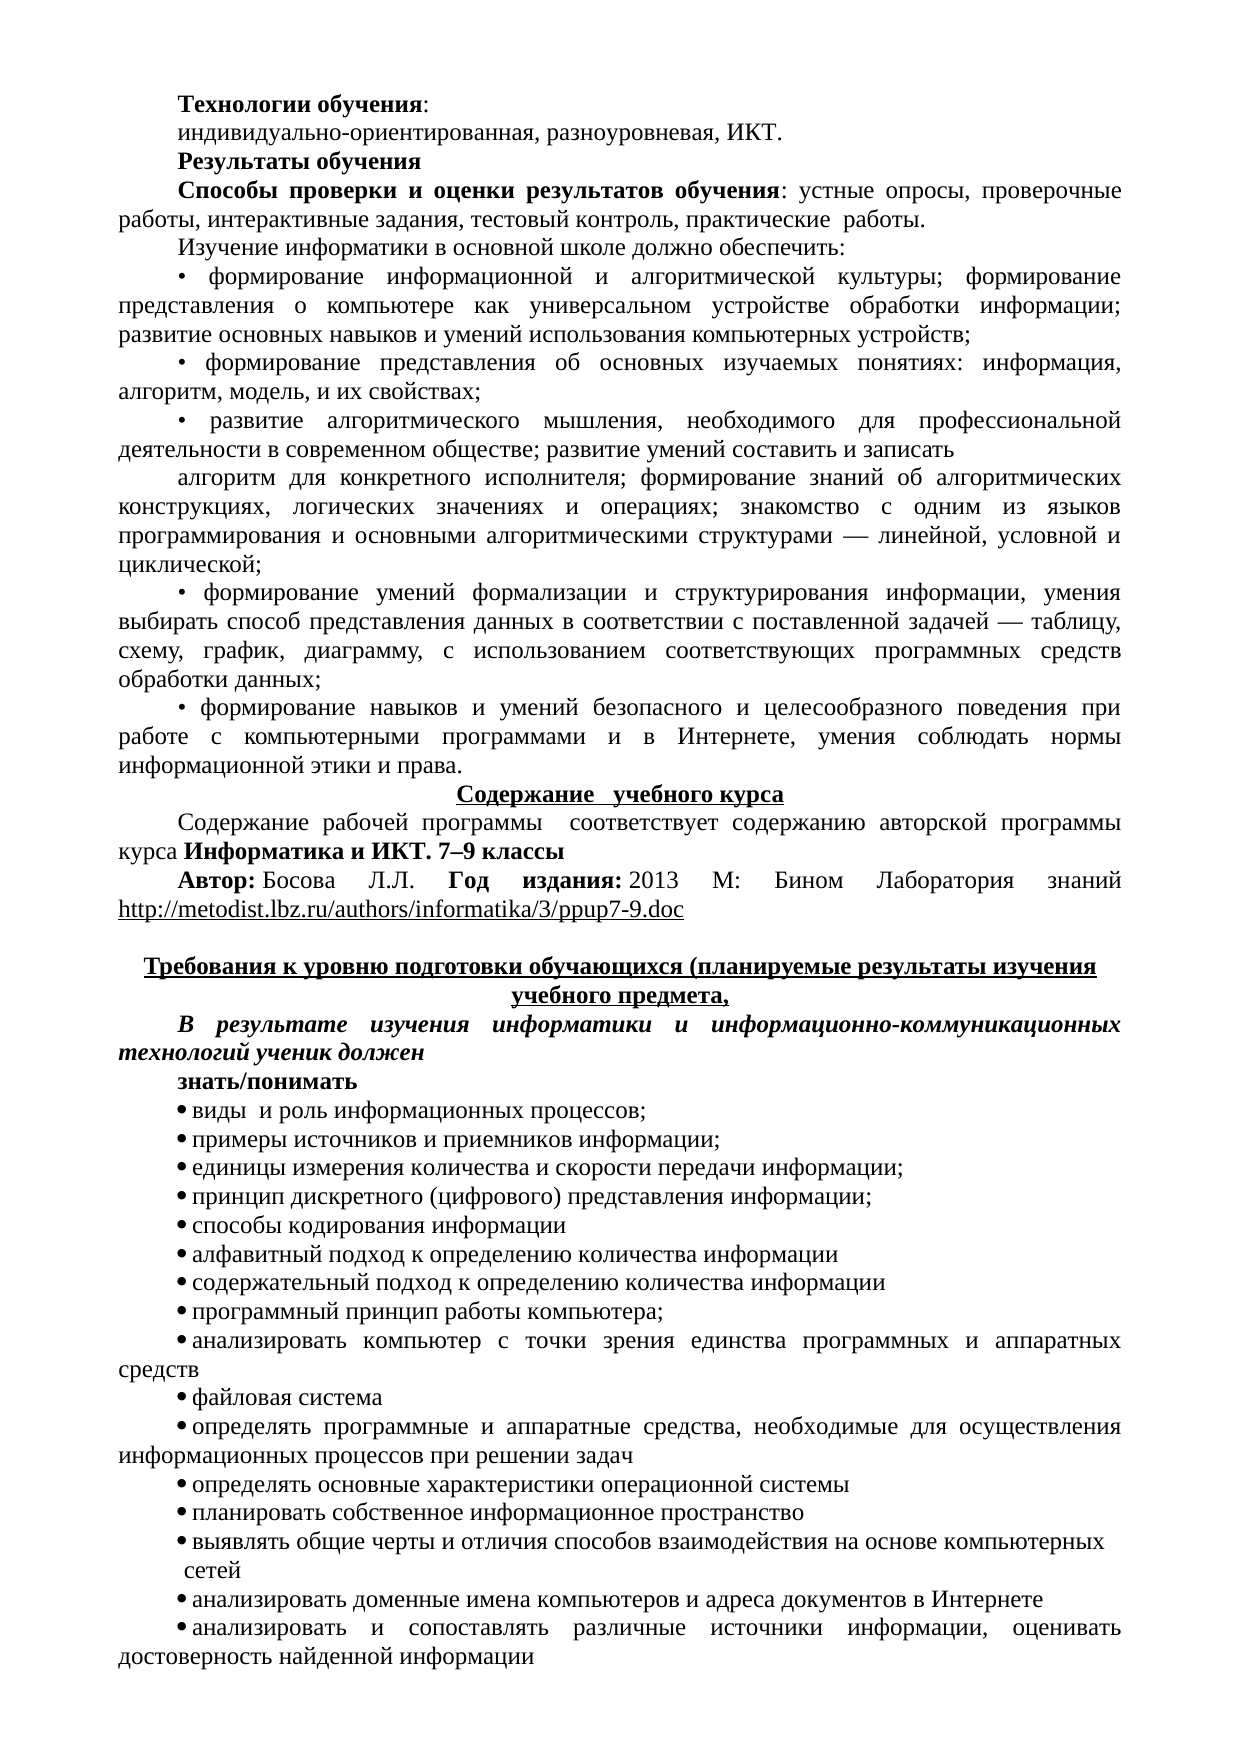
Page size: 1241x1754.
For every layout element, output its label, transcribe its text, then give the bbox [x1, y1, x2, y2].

text Изучение информатики в основной школе должно обеспечить: [118, 232, 1122, 261]
text В результате изучения информатики и информационно-коммуникационных технологий ученик должен [118, 1009, 1122, 1066]
text знать/понимать [118, 1066, 1122, 1095]
list анализировать доменные имена компьютеров и адреса документов в Интернете [118, 1584, 1122, 1612]
text • формирование умений формализации и структурирования информации, умения выбирать способ представления данных в соответствии с поставленной задачей — таблицу, схему, график, диаграмму, с использованием соответствующих программных средств обработки данных; [118, 577, 1122, 692]
text Требования к уровню подготовки обучающихся (планируемые результаты изучения учебного предмета, [118, 951, 1122, 1009]
text Технологии обучения: [118, 89, 1122, 117]
list анализировать и сопоставлять различные источники информации, оценивать достоверность найденной информации [118, 1612, 1122, 1670]
text индивидуально-ориентированная, разноуровневая, ИКТ. [118, 117, 1122, 146]
list содержательный подход к определению количества информации [118, 1267, 1122, 1296]
list определять основные характеристики операционной системы [118, 1469, 1122, 1497]
list способы кодирования информации [118, 1210, 1122, 1239]
text Результаты обучения [118, 146, 1122, 175]
list файловая система [118, 1382, 1122, 1411]
list выявлять общие черты и отличия способов взаимодействия на основе компьютерных [118, 1526, 1122, 1555]
text Содержание учебного курса [118, 779, 1122, 807]
text алгоритм для конкретного исполнителя; формирование знаний об алгоритмических конструкциях, логических значениях и операциях; знакомство с одним из языков программирования и основными алгоритмическими структурами — линейной, условной и циклической; [118, 462, 1122, 577]
list алфавитный подход к определению количества информации [118, 1239, 1122, 1267]
text • формирование навыков и умений безопасного и целесообразного поведения при работе с компьютерными программами и в Интернете, умения соблюдать нормы информационной этики и права. [118, 692, 1122, 779]
list планировать собственное информационное пространство [118, 1497, 1122, 1526]
list программный принцип работы компьютера; [118, 1296, 1122, 1325]
text • развитие алгоритмического мышления, необходимого для профессиональной деятельности в современном обществе; развитие умений составить и записать [118, 405, 1122, 462]
text сетей [118, 1555, 1122, 1584]
text Способы проверки и оценки результатов обучения: устные опросы, проверочные работы, интерактивные задания, тестовый контроль, практические работы. [118, 175, 1122, 232]
list определять программные и аппаратные средства, необходимые для осуществления информационных процессов при решении задач [118, 1411, 1122, 1469]
text • формирование информационной и алгоритмической культуры; формирование представления о компьютере как универсальном устройстве обработки информации; развитие основных навыков и умений использования компьютерных устройств; [118, 261, 1122, 347]
list примеры источников и приемников информации; [118, 1124, 1122, 1152]
list принцип дискретного (цифрового) представления информации; [118, 1181, 1122, 1210]
list виды и роль информационных процессов; [118, 1095, 1122, 1124]
text Автор: Босова Л.Л. Год издания: 2013 М: Бином Лаборатория знаний http://metodist.lbz.ru/authors/informatika/3/ppup7-9.doc [118, 865, 1122, 922]
list анализировать компьютер с точки зрения единства программных и аппаратных средств [118, 1325, 1122, 1382]
text Содержание рабочей программы соответствует содержанию авторской программы курса Информатика и ИКТ. 7–9 классы [118, 807, 1122, 865]
list единицы измерения количества и скорости передачи информации; [118, 1152, 1122, 1181]
text • формирование представления об основных изучаемых понятиях: информация, алгоритм, модель, и их свойствах; [118, 347, 1122, 405]
